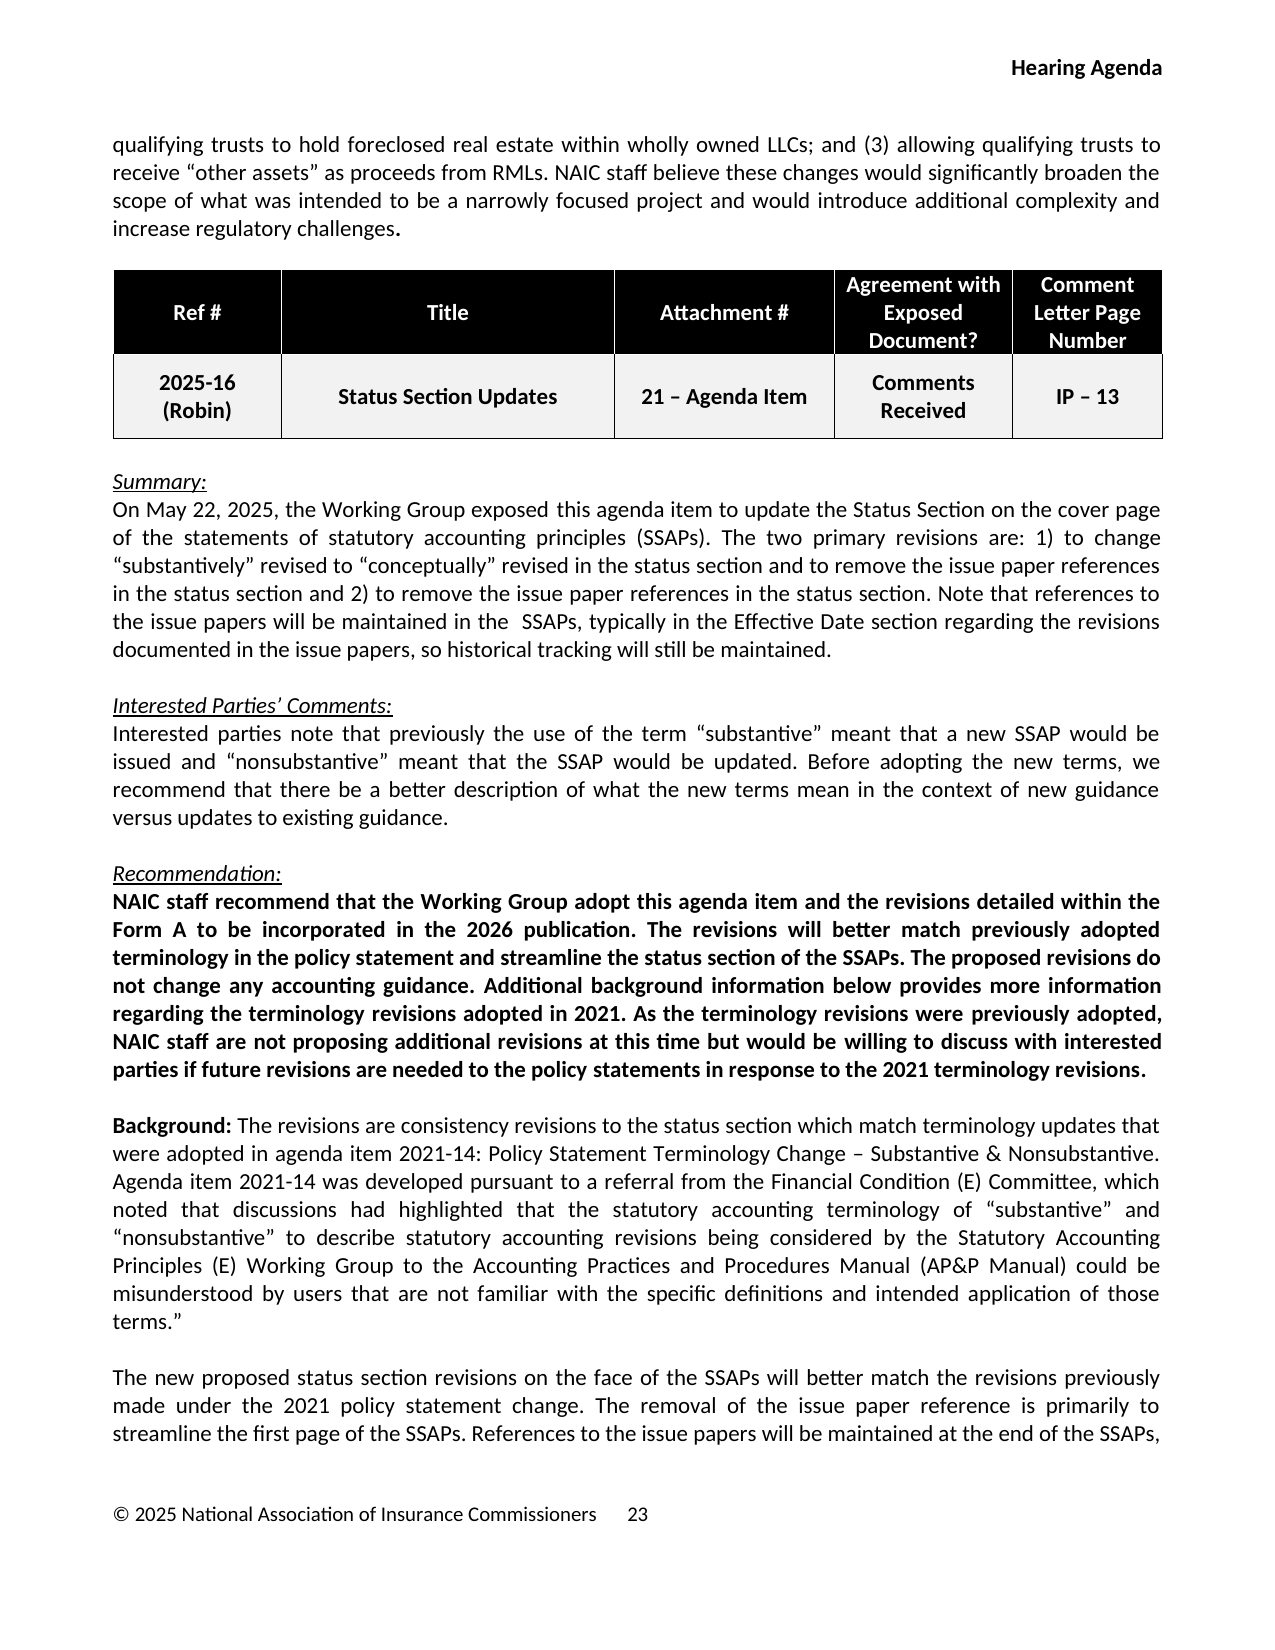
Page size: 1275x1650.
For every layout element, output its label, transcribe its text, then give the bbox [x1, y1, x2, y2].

subtitle NAIC staff recommend that the Working Group adopt this agenda item and the revisions detailed within the Form A to be incorporated in the 2026 publication. The revisions will better match previously adopted terminology in the policy statement and streamline the status section of the SSAPs. The proposed revisions do not change any accounting guidance. Additional background information below provides more information regarding the terminology revisions adopted in 2021. As the terminology revisions were previously adopted, NAIC staff are not proposing additional revisions at this time but would be willing to discuss with interested parties if future revisions are needed to the policy statements in response to the 2021 terminology revisions. [112, 887, 1162, 1083]
table_cell Status Section Updates [282, 355, 614, 438]
table_header Agreement with Exposed Document? [835, 270, 1012, 354]
table_cell IP – 13 [1013, 355, 1162, 438]
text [112, 1363, 1162, 1447]
list Recommendation: [112, 859, 1162, 887]
table_cell Comments Received [835, 355, 1012, 438]
text Summary: [112, 467, 1162, 495]
table_cell 21 – Agenda Item [615, 355, 834, 438]
text Interested Parties’ Comments: [112, 691, 1162, 719]
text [112, 130, 1162, 242]
table_header Comment Letter Page Number [1013, 270, 1162, 354]
text Background: The revisions are consistency revisions to the status section which match terminology updates that were adopted in agenda item 2021-14: Policy Statement Terminology Change – Substantive & Nonsubstantive. Agenda item 2021-14 was developed pursuant to a referral from the Financial Condition (E) Committee, which noted that discussions had highlighted that the statutory accounting terminology of “substantive” and “nonsubstantive” to describe statutory accounting revisions being considered by the Statutory Accounting Principles (E) Working Group to the Accounting Practices and Procedures Manual (AP&P Manual) could be misunderstood by users that are not familiar with the specific definitions and intended application of those terms.” [112, 1111, 1162, 1335]
table_header Attachment # [615, 270, 834, 354]
table_cell 2025-16 (Robin) [114, 355, 281, 438]
table_header Ref # [114, 270, 281, 354]
table_header Title [282, 270, 614, 354]
text On May 22, 2025, the Working Group exposed this agenda item to update the Status Section on the cover page of the statements of statutory accounting principles (SSAPs). The two primary revisions are: 1) to change “substantively” revised to “conceptually” revised in the status section and to remove the issue paper references in the status section and 2) to remove the issue paper references in the status section. Note that references to the issue papers will be maintained in the SSAPs, typically in the Effective Date section regarding the revisions documented in the issue papers, so historical tracking will still be maintained. [112, 495, 1162, 663]
text Interested parties note that previously the use of the term “substantive” meant that a new SSAP would be issued and “nonsubstantive” meant that the SSAP would be updated. Before adopting the new terms, we recommend that there be a better description of what the new terms mean in the context of new guidance versus updates to existing guidance. [112, 719, 1162, 831]
